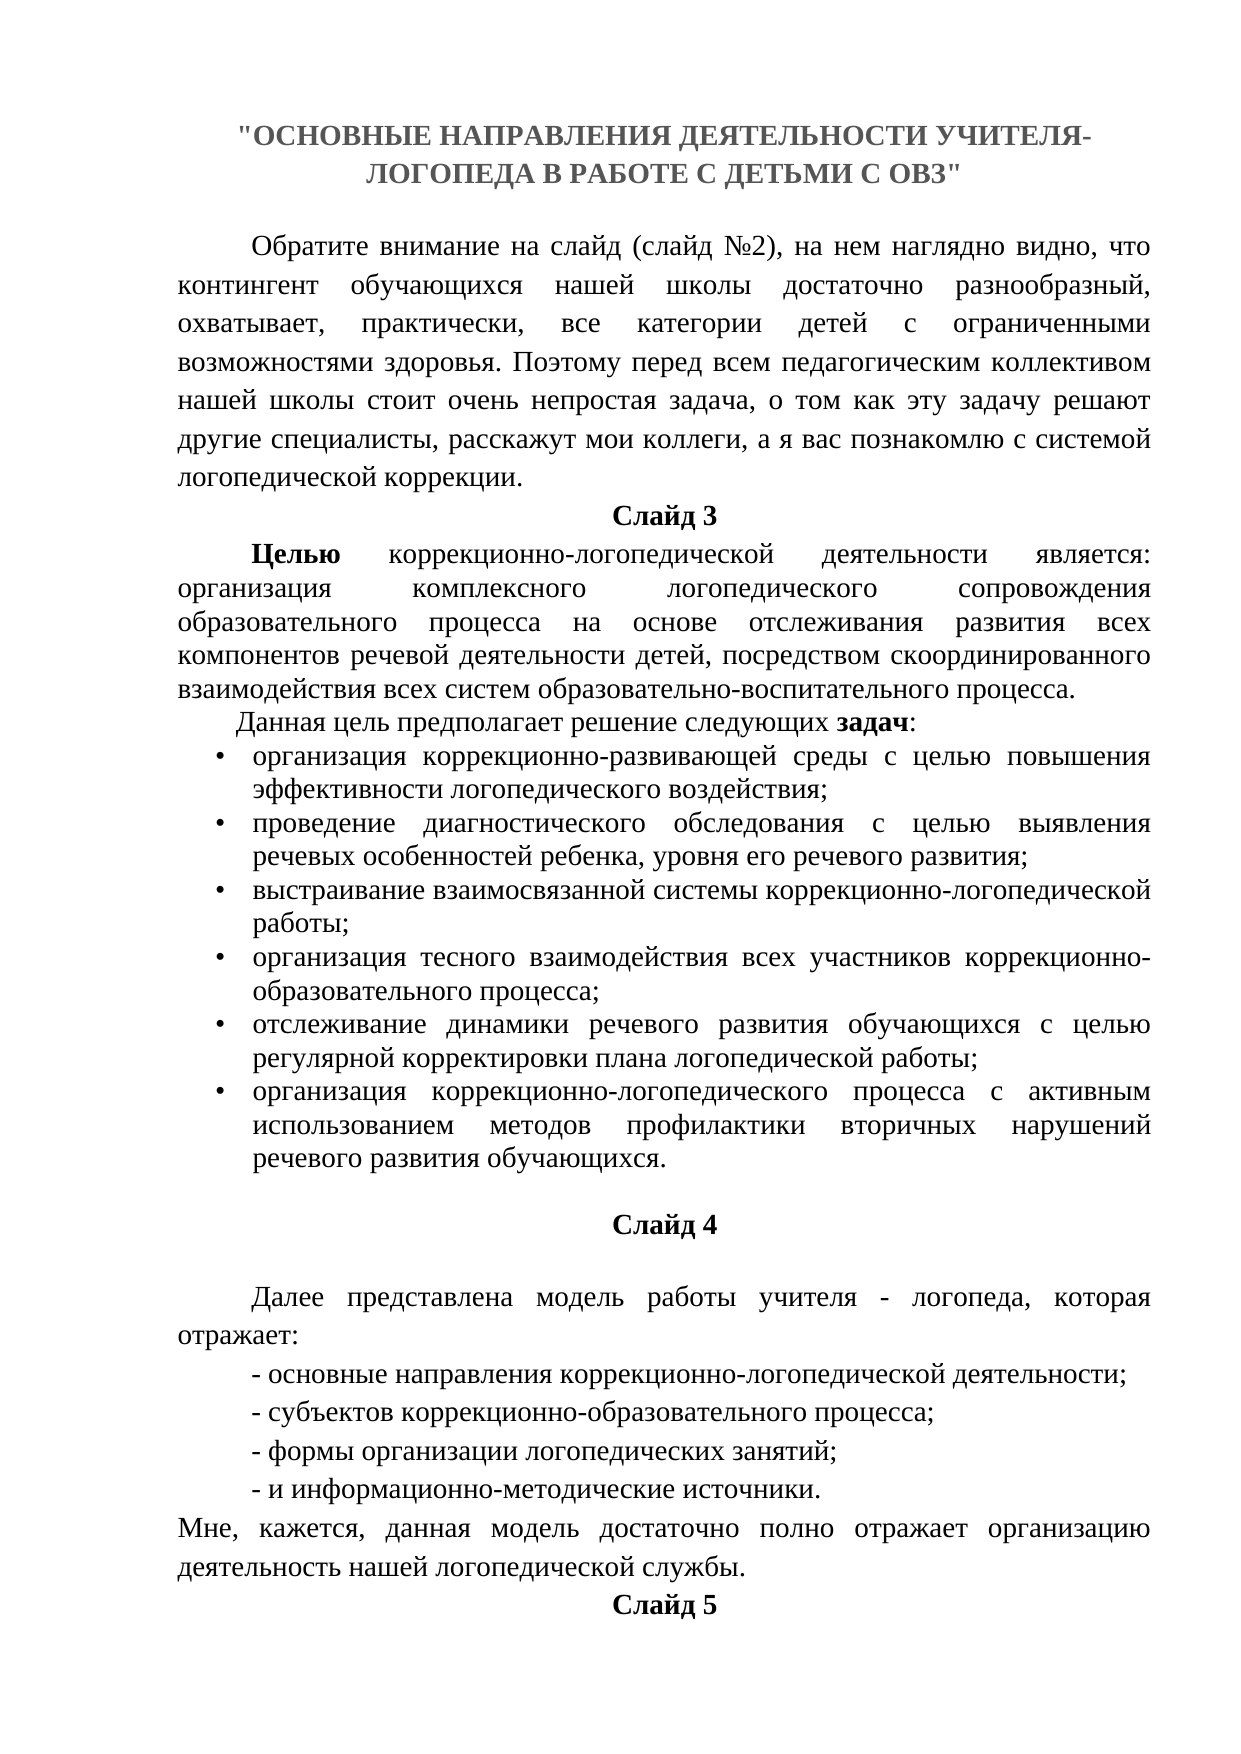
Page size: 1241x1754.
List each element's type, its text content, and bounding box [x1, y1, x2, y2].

list выстраивание взаимосвязанной системы коррекционно-логопедической работы; [215, 872, 1152, 939]
text - субъектов коррекционно-образовательного процесса; [177, 1394, 1152, 1428]
text "ОСНОВНЫЕ НАПРАВЛЕНИЯ ДЕЯТЕЛЬНОСТИ УЧИТЕЛЯ-ЛОГОПЕДА В РАБОТЕ С ДЕТЬМИ С ОВЗ" [177, 118, 1152, 190]
text Слайд 5 [177, 1587, 1152, 1621]
text Слайд 3 [177, 498, 1152, 532]
list проведение диагностического обследования с целью выявления речевых особенностей ребенка, уровня его речевого развития; [215, 805, 1152, 872]
text Мне, кажется, данная модель достаточно полно отражает организацию деятельность нашей логопедической службы. [177, 1510, 1152, 1582]
text Слайд 4 [177, 1207, 1152, 1241]
text Обратите внимание на слайд (слайд №2), на нем наглядно видно, что контингент обучающихся нашей школы достаточно разнообразный, охватывает, практически, все категории детей с ограниченными возможностями здоровья. Поэтому перед всем педагогическим коллективом нашей школы стоит очень непростая задача, о том как эту задачу решают другие специалисты, расскажут мои коллеги, а я вас познакомлю с системой логопедической коррекции. [177, 228, 1152, 493]
list организация коррекционно-развивающей среды с целью повышения эффективности логопедического воздействия; [215, 738, 1152, 805]
text Данная цель предполагает решение следующих задач: [177, 704, 1152, 738]
text Далее представлена модель работы учителя - логопеда, которая отражает: [177, 1279, 1152, 1351]
list организация коррекционно-логопедического процесса с активным использованием методов профилактики вторичных нарушений речевого развития обучающихся. [215, 1073, 1152, 1174]
text - и информационно-методические источники. [177, 1472, 1152, 1505]
list отслеживание динамики речевого развития обучающихся с целью регулярной корректировки плана логопедической работы; [215, 1006, 1152, 1073]
text Целью коррекционно-логопедической деятельности является: организация комплексного логопедического сопровождения образовательного процесса на основе отслеживания развития всех компонентов речевой деятельности детей, посредством скоординированного взаимодействия всех систем образовательно-воспитательного процесса. [177, 537, 1152, 704]
text - основные направления коррекционно-логопедической деятельности; [177, 1356, 1152, 1389]
list организация тесного взаимодействия всех участников коррекционно-образовательного процесса; [215, 939, 1152, 1006]
text - формы организации логопедических занятий; [177, 1433, 1152, 1467]
